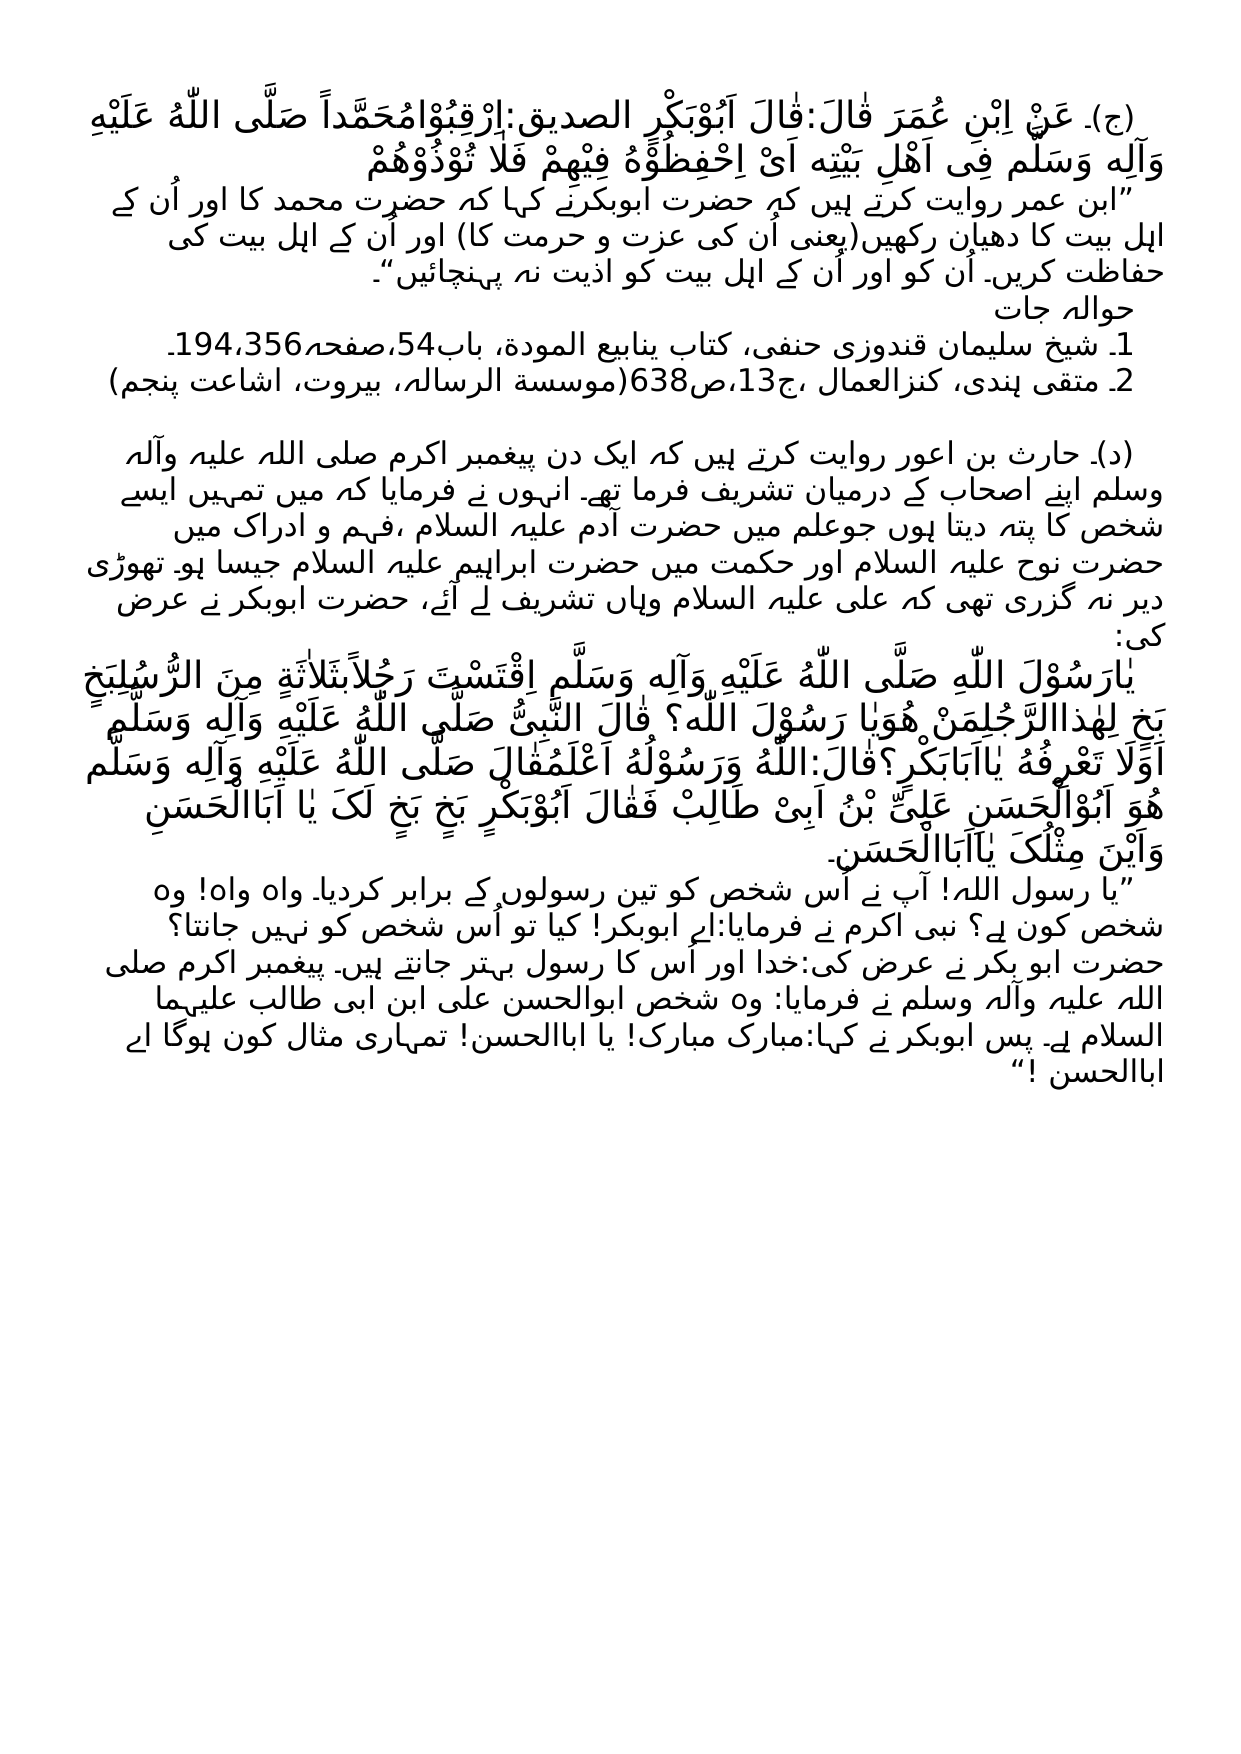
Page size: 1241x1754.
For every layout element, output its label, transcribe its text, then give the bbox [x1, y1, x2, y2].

text یٰارَسُوْلَ اللّٰهِ صَلَّی اللّٰهُ عَلَیْهِ وَآلِه وَسَلَّم اِقْتَسْتَ رَجُلاًبثَلاٰثَةٍ مِنَ الرُّسُلِبَخٍ بَخٍ لِهٰذاالرَّجُلِمَنْ هُوَیٰا رَسُوْلَ اللّٰه؟ قٰالَ النَّبِیُّ صَلَّی اللّٰهُ عَلَیْهِ وَآلِه وَسَلَّم اَوَلَا تَعْرِفُهُ یٰااَبَابَکْرٍ؟قٰالَ:اللّٰهُ وَرَسُوْلُهُ اَعْلَمُقٰالَ صَلَّی اللّٰهُ عَلَیْهِ وَآلِه وَسَلَّم هُوَ اَبُوْالْحَسَنِ عَلِیِّ بْنُ اَبِیْ طَالِبْ فَقٰالَ اَبُوْبَکْرٍ بَخٍ بَخٍ لَکَ یٰا اَبَاالْحَسَنِ وَاَیْنَ مِثْلُکَ یٰااَبَاالْحَسَن۔ [75, 653, 1165, 871]
text (د)۔ حارث بن اعور روایت کرتے ہیں کہ ایک دن پیغمبر اکرم صلی اللہ علیہ وآلہ وسلم اپنے اصحاب کے درمیان تشریف فرما تھے۔ انہوں نے فرمایا کہ میں تمہیں ایسے شخص کا پتہ دیتا ہوں جوعلم میں حضرت آدم علیہ السلام ،فہم و ادراک میں حضرت نوح علیہ السلام اور حکمت میں حضرت ابراہیم علیہ السلام جیسا ہو۔ تھوڑی دیر نہ گزری تھی کہ علی علیہ السلام وہاں تشریف لے آئے، حضرت ابوبکر نے عرض کی: [75, 435, 1165, 653]
text ”یا رسول اللہ! آپ نے اُس شخص کو تین رسولوں کے برابر کردیا۔ واہ واہ! وہ شخص کون ہے؟ نبی اکرم نے فرمایا:اے ابوبکر! کیا تو اُس شخص کو نہیں جانتا؟ حضرت ابو بکر نے عرض کی:خدا اور اُس کا رسول بہتر جانتے ہیں۔ پیغمبر اکرم صلی اللہ علیہ وآلہ وسلم نے فرمایا: وہ شخص ابوالحسن علی ابن ابی طالب علیہما السلام ہے۔ پس ابوبکر نے کہا:مبارک مبارک! یا اباالحسن! تمہاری مثال کون ہوگا اے اباالحسن !“ [75, 871, 1165, 1089]
text حوالہ جات [75, 290, 1165, 326]
text 2۔ متقی ہندی، کنزالعمال ،ج13،ص638(موسسة الرسالہ، بیروت، اشاعت پنجم) [75, 363, 1165, 399]
text 1۔ شیخ سلیمان قندوزی حنفی، کتاب ینابیع المودة، باب54،صفحہ194،356۔ [75, 326, 1165, 363]
text ”ابن عمر روایت کرتے ہیں کہ حضرت ابوبکرنے کہا کہ حضرت محمد کا اور اُن کے اہل بیت کا دھیان رکھیں(یعنی اُن کی عزت و حرمت کا) اور اُن کے اہل بیت کی حفاظت کریں۔ اُن کو اور اُن کے اہل بیت کو اذیت نہ پہنچائیں“۔ [75, 181, 1165, 290]
text (ج)۔ عَنْ اِبْنِ عُمَرَ قٰالَ:قٰالَ اَبُوْبَکْرٍ الصدیق:اِرْقِبُوْامُحَمَّداً صَلَّی اللّٰهُ عَلَیْهِ وَآلِه وَسَلَّم فِی اَهْلِ بَیْتِه اَیْ اِحْفِظُوْهُ فِیْهِمْ فَلٰا تُوْذُوْهُمْ [75, 94, 1165, 181]
